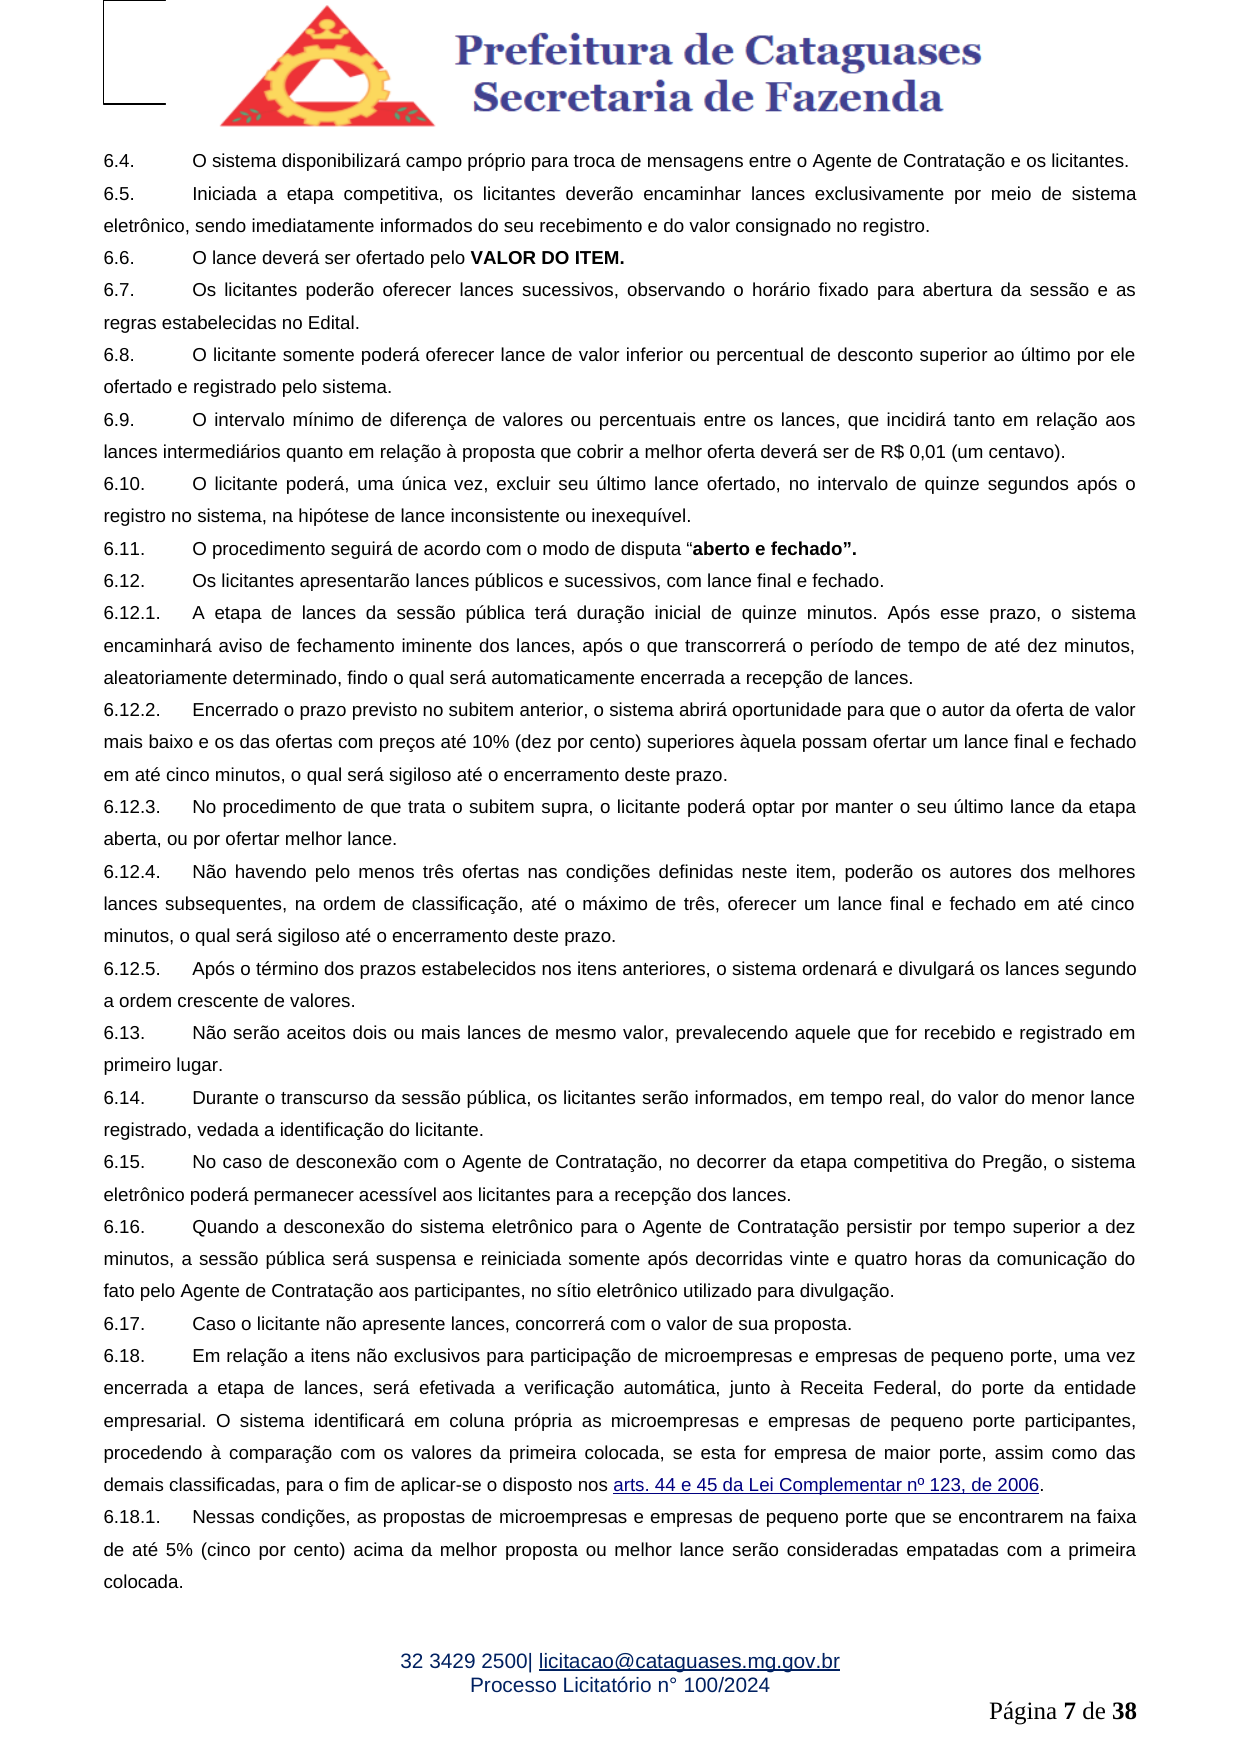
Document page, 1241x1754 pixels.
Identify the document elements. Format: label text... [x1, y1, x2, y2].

list No caso de desconexão com o Agente de Contratação, no decorrer da etapa competitiva do Pregão, o sistema eletrônico poderá permanecer acessível aos licitantes para a recepção dos lances. [103, 1151, 1137, 1205]
list O sistema disponibilizará campo próprio para troca de mensagens entre o Agente de Contratação e os licitantes. [103, 150, 1137, 172]
picture [165, 0, 1075, 148]
list Após o término dos prazos estabelecidos nos itens anteriores, o sistema ordenará e divulgará os lances segundo a ordem crescente de valores. [103, 957, 1137, 1011]
list O licitante poderá, uma única vez, excluir seu último lance ofertado, no intervalo de quinze segundos após o registro no sistema, na hipótese de lance inconsistente ou inexequível. [103, 473, 1137, 527]
list Encerrado o prazo previsto no subitem anterior, o sistema abrirá oportunidade para que o autor da oferta de valor mais baixo e os das ofertas com preços até 10% (dez por cento) superiores àquela possam ofertar um lance final e fechado em até cinco minutos, o qual será sigiloso até o encerramento deste prazo. [103, 699, 1137, 785]
list O lance deverá ser ofertado pelo VALOR DO ITEM. [103, 247, 1137, 268]
list Nessas condições, as propostas de microempresas e empresas de pequeno porte que se encontrarem na faixa de até 5% (cinco por cento) acima da melhor proposta ou melhor lance serão consideradas empatadas com a primeira colocada. [103, 1506, 1137, 1592]
list Durante o transcurso da sessão pública, os licitantes serão informados, em tempo real, do valor do menor lance registrado, vedada a identificação do licitante. [103, 1086, 1137, 1140]
list Os licitantes poderão oferecer lances sucessivos, observando o horário fixado para abertura da sessão e as regras estabelecidas no Edital. [103, 279, 1137, 333]
list Não serão aceitos dois ou mais lances de mesmo valor, prevalecendo aquele que for recebido e registrado em primeiro lugar. [103, 1022, 1137, 1076]
list O licitante somente poderá oferecer lance de valor inferior ou percentual de desconto superior ao último por ele ofertado e registrado pelo sistema. [103, 344, 1137, 398]
list O intervalo mínimo de diferença de valores ou percentuais entre os lances, que incidirá tanto em relação aos lances intermediários quanto em relação à proposta que cobrir a melhor oferta deverá ser de R$ 0,01 (um centavo). [103, 408, 1137, 462]
list Caso o licitante não apresente lances, concorrerá com o valor de sua proposta. [103, 1312, 1137, 1334]
list Em relação a itens não exclusivos para participação de microempresas e empresas de pequeno porte, uma vez encerrada a etapa de lances, será efetivada a verificação automática, junto à Receita Federal, do porte da entidade empresarial. O sistema identificará em coluna própria as microempresas e empresas de pequeno porte participantes, procedendo à comparação com os valores da primeira colocada, se esta for empresa de maior porte, assim como das demais classificadas, para o fim de aplicar-se o disposto nos arts. 44 e 45 da Lei Complementar nº 123, de 2006. [103, 1345, 1137, 1496]
list Os licitantes apresentarão lances públicos e sucessivos, com lance final e fechado. [103, 570, 1137, 591]
list Iniciada a etapa competitiva, os licitantes deverão encaminhar lances exclusivamente por meio de sistema eletrônico, sendo imediatamente informados do seu recebimento e do valor consignado no registro. [103, 182, 1137, 236]
list Não havendo pelo menos três ofertas nas condições definidas neste item, poderão os autores dos melhores lances subsequentes, na ordem de classificação, até o máximo de três, oferecer um lance final e fechado em até cinco minutos, o qual será sigiloso até o encerramento deste prazo. [103, 860, 1137, 947]
list O procedimento seguirá de acordo com o modo de disputa “aberto e fechado”. [103, 537, 1137, 559]
list Quando a desconexão do sistema eletrônico para o Agente de Contratação persistir por tempo superior a dez minutos, a sessão pública será suspensa e reiniciada somente após decorridas vinte e quatro horas da comunicação do fato pelo Agente de Contratação aos participantes, no sítio eletrônico utilizado para divulgação. [103, 1216, 1137, 1302]
list A etapa de lances da sessão pública terá duração inicial de quinze minutos. Após esse prazo, o sistema encaminhará aviso de fechamento iminente dos lances, após o que transcorrerá o período de tempo de até dez minutos, aleatoriamente determinado, findo o qual será automaticamente encerrada a recepção de lances. [103, 602, 1137, 688]
list No procedimento de que trata o subitem supra, o licitante poderá optar por manter o seu último lance da etapa aberta, ou por ofertar melhor lance. [103, 796, 1137, 850]
